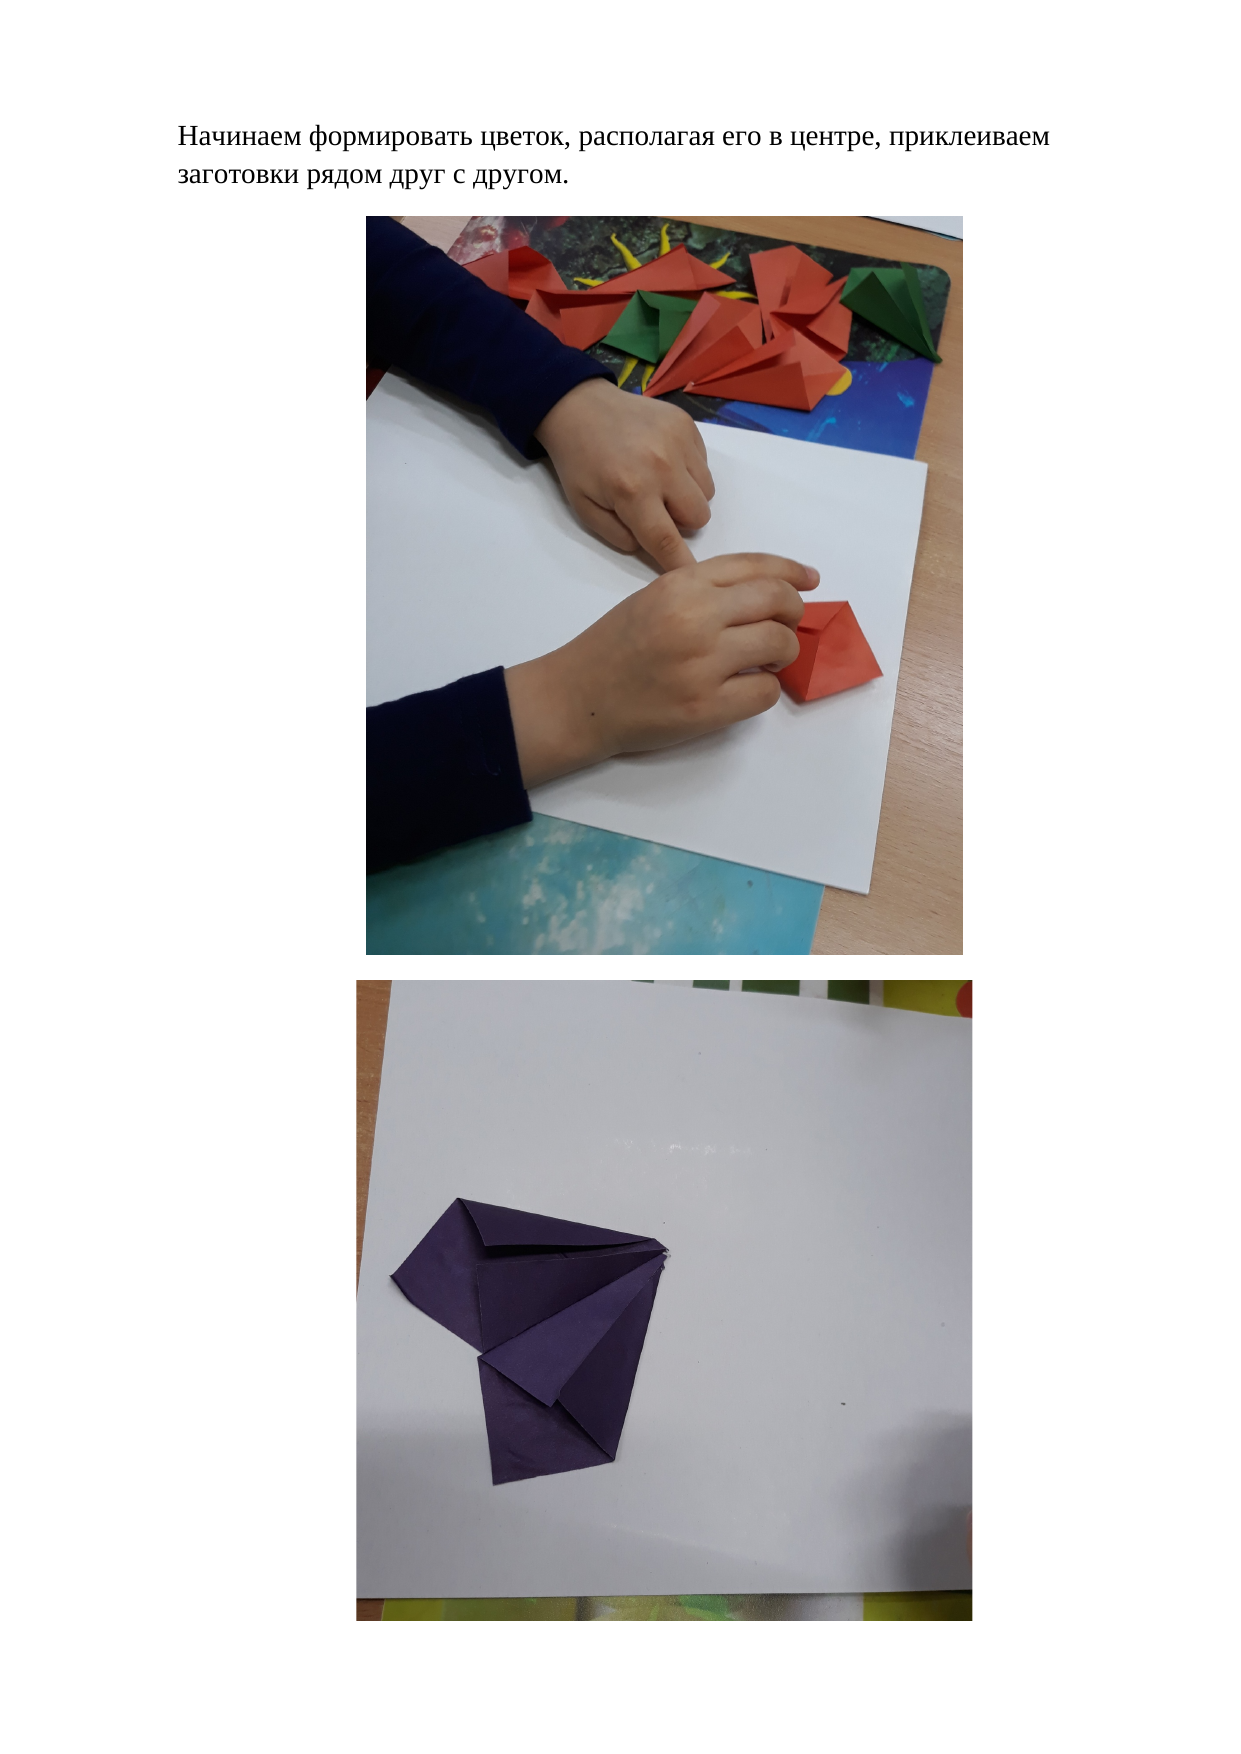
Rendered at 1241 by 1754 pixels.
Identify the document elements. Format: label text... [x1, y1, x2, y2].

text Начинаем формировать цветок, располагая его в центре, приклеиваем заготовки рядом друг с другом. [177, 118, 1152, 190]
picture [366, 216, 963, 955]
picture [356, 980, 973, 1621]
